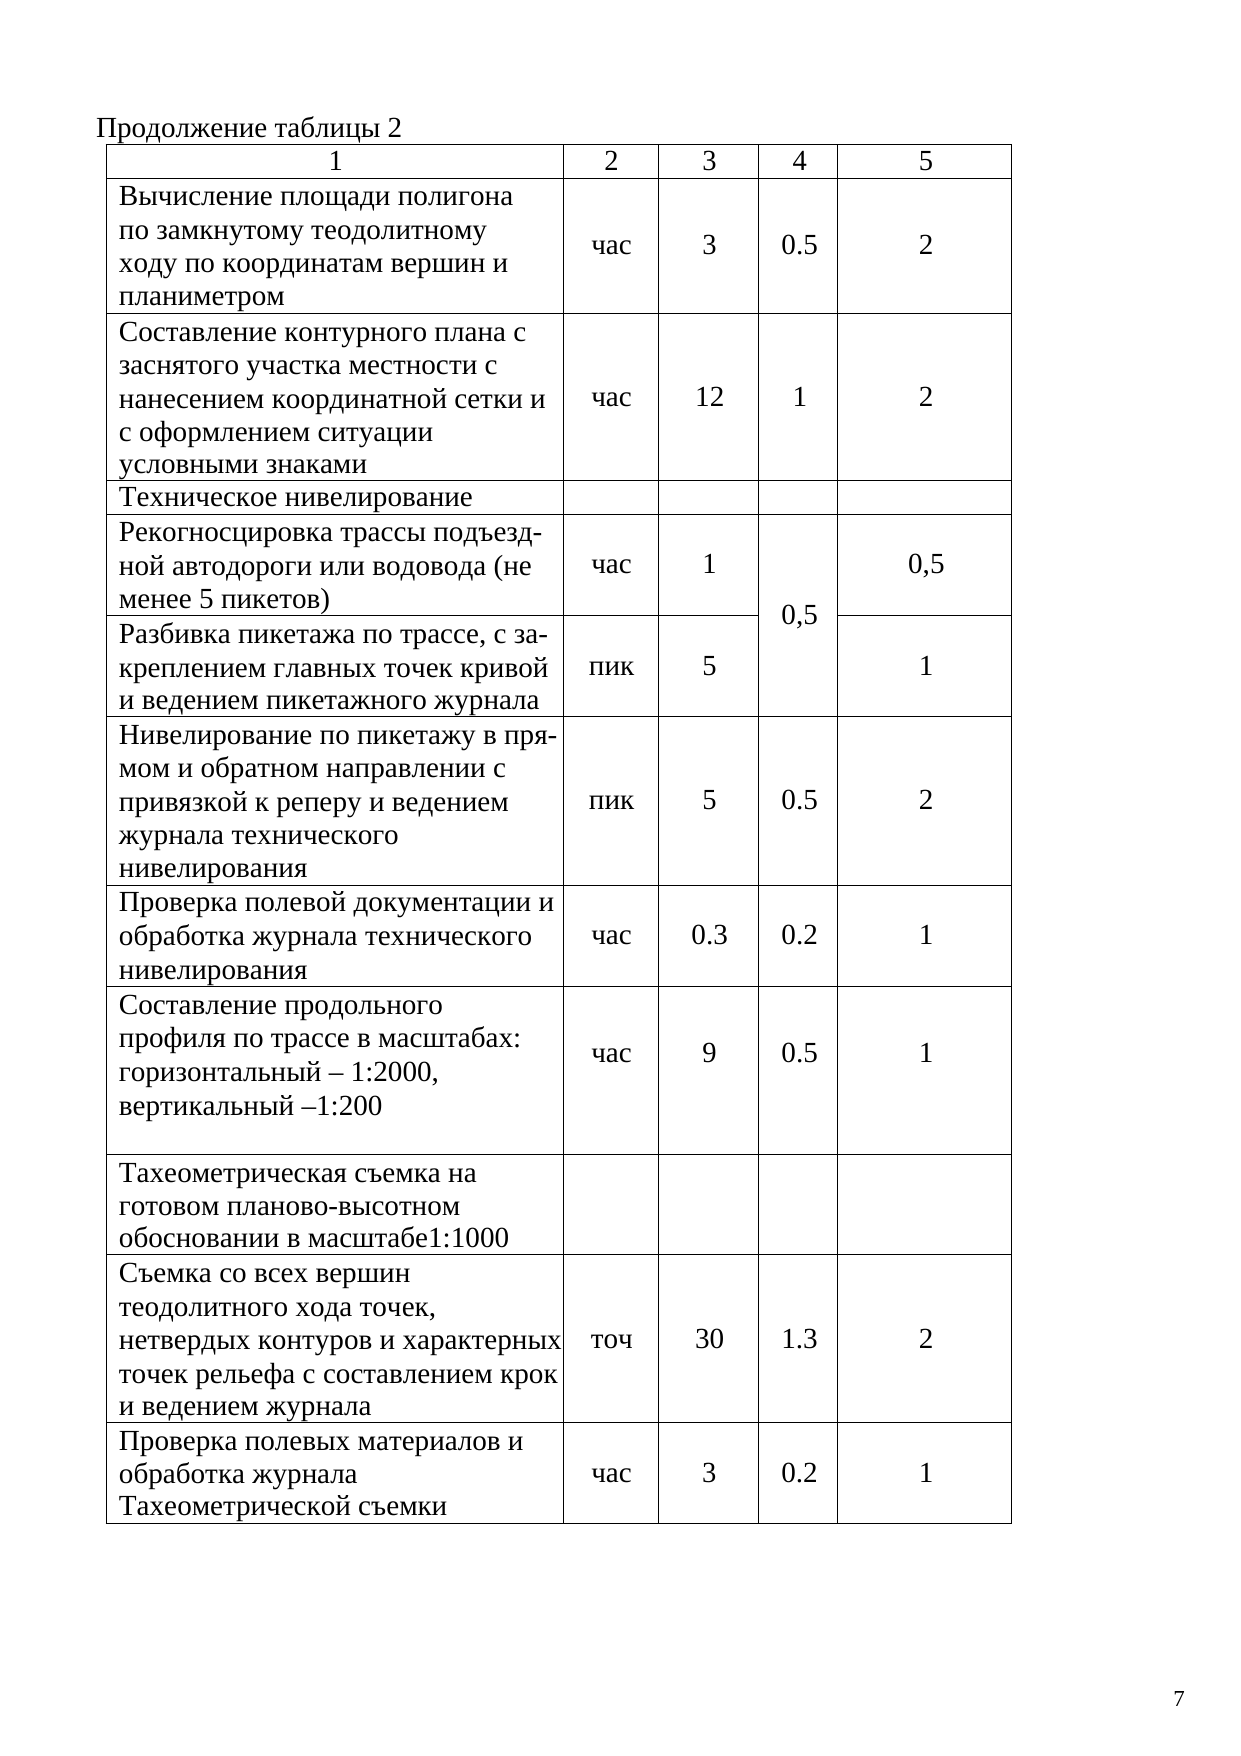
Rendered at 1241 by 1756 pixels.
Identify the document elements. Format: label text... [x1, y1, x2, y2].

table_cell 1 [659, 515, 758, 615]
table_cell [659, 481, 758, 514]
table_cell 0.2 [759, 1423, 837, 1522]
table_cell час [564, 1423, 658, 1522]
table_cell 1 [838, 987, 1011, 1154]
table_cell точ [564, 1255, 658, 1422]
table_cell 3 [659, 179, 758, 313]
table_cell Нивелирование по пикетажу в пря- мом и обратном направлении с привязкой к реперу и ведением журнала технического нивелирования [107, 717, 563, 884]
table_cell Составление продольного профиля по трассе в масштабах: горизонтальный – 1:2000, вертикальный –1:200 [107, 987, 563, 1154]
table_cell [838, 481, 1011, 514]
table_cell 12 [659, 314, 758, 480]
table_header 5 [838, 145, 1011, 177]
table_cell [564, 1155, 658, 1254]
table_cell час [564, 515, 658, 615]
table_cell 1 [838, 1423, 1011, 1522]
table_cell 0.5 [759, 717, 837, 884]
table_cell 1 [838, 616, 1011, 716]
table_cell 9 [659, 987, 758, 1154]
table_cell Тахеометрическая съемка на готовом планово-высотном обосновании в масштабе1:1000 [107, 1155, 563, 1254]
table_cell 0.3 [659, 886, 758, 986]
table_cell [659, 1155, 758, 1254]
table_cell 0.5 [759, 179, 837, 313]
table_cell 5 [659, 616, 758, 716]
table_header 4 [759, 145, 837, 177]
table_cell [564, 481, 658, 514]
table_cell [759, 481, 837, 514]
table_cell 0.5 [759, 987, 837, 1154]
table_cell 0,5 [838, 515, 1011, 615]
table_cell 0.2 [759, 886, 837, 986]
table_cell Разбивка пикетажа по трассе, с за- креплением главных точек кривой и ведением пикетажного журнала [107, 616, 563, 716]
table_cell [759, 1155, 837, 1254]
table_cell Рекогносцировка трассы подъезд- ной автодороги или водовода (не менее 5 пикетов) [107, 515, 563, 615]
table_cell 1 [759, 314, 837, 480]
table_cell 2 [838, 179, 1011, 313]
table_cell 2 [838, 1255, 1011, 1422]
table_cell [838, 1155, 1011, 1254]
table_cell час [564, 886, 658, 986]
table_cell Проверка полевых материалов и обработка журнала Тахеометрической съемки [107, 1423, 563, 1522]
table_cell 2 [838, 717, 1011, 884]
table_cell пик [564, 616, 658, 716]
text Продолжение таблицы 2 [96, 110, 1221, 143]
table_cell Вычисление площади полигона по замкнутому теодолитному ходу по координатам вершин и планиметром [107, 179, 563, 313]
table_cell Съемка со всех вершин теодолитного хода точек, нетвердых контуров и характерных точек рельефа с составлением крок и ведением журнала [107, 1255, 563, 1422]
table_cell час [564, 314, 658, 480]
table_header 1 [107, 145, 563, 177]
table_cell 30 [659, 1255, 758, 1422]
table_cell час [564, 987, 658, 1154]
table_cell 2 [838, 314, 1011, 480]
table_cell 1.3 [759, 1255, 837, 1422]
table_cell 1 [838, 886, 1011, 986]
table_cell 0,5 [759, 515, 837, 716]
table_header 3 [659, 145, 758, 177]
table_cell Техническое нивелирование [107, 481, 563, 514]
table_header 2 [564, 145, 658, 177]
table_cell пик [564, 717, 658, 884]
table_cell Составление контурного плана с заснятого участка местности с нанесением координатной сетки и с оформлением ситуации условными знаками [107, 314, 563, 480]
table_cell час [564, 179, 658, 313]
table_cell 5 [659, 717, 758, 884]
table_cell Проверка полевой документации и обработка журнала технического нивелирования [107, 886, 563, 986]
table_cell 3 [659, 1423, 758, 1522]
